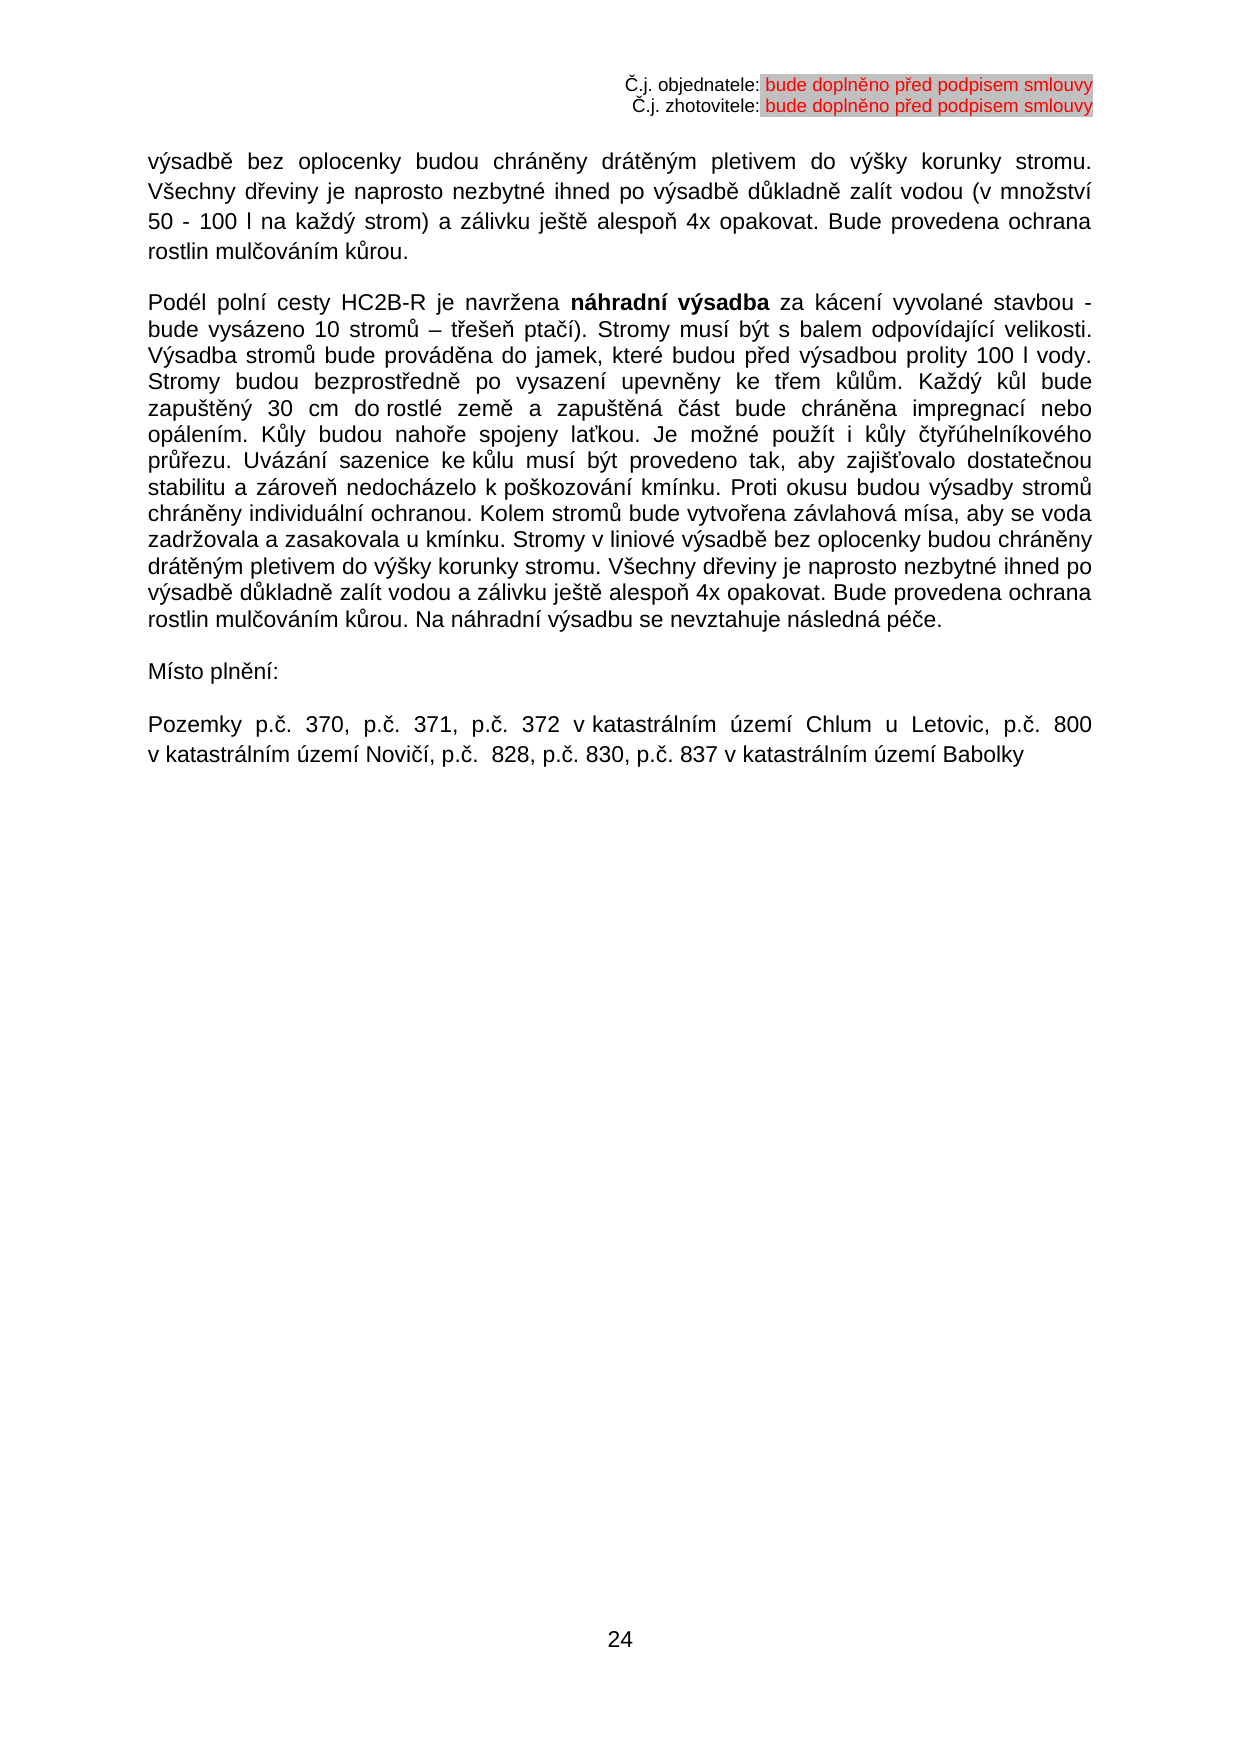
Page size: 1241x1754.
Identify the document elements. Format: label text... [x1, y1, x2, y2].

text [148, 148, 1093, 264]
text Pozemky p.č. 370, p.č. 371, p.č. 372 v katastrálním území Chlum u Letovic, p.č. 800 v katastrálním území Novičí, p.č. 828, p.č. 830, p.č. 837 v katastrálním území Babolky [148, 711, 1093, 767]
text Podél polní cesty HC2B-R je navržena náhradní výsadba za kácení vyvolané stavbou - bude vysázeno 10 stromů – třešeň ptačí). Stromy musí být s balem odpovídající velikosti. Výsadba stromů bude prováděna do jamek, které budou před výsadbou prolity 100 l vody. Stromy budou bezprostředně po vysazení upevněny ke třem kůlům. Každý kůl bude zapuštěný 30 cm do rostlé země a zapuštěná část bude chráněna impregnací nebo opálením. Kůly budou nahoře spojeny laťkou. Je možné použít i kůly čtyřúhelníkového průřezu. Uvázání sazenice ke kůlu musí být provedeno tak, aby zajišťovalo dostatečnou stabilitu a zároveň nedocházelo k poškozování kmínku. Proti okusu budou výsadby stromů chráněny individuální ochranou. Kolem stromů bude vytvořena závlahová mísa, aby se voda zadržovala a zasakovala u kmínku. Stromy v liniové výsadbě bez oplocenky budou chráněny drátěným pletivem do výšky korunky stromu. Všechny dřeviny je naprosto nezbytné ihned po výsadbě důkladně zalít vodou a zálivku ještě alespoň 4x opakovat. Bude provedena ochrana rostlin mulčováním kůrou. Na náhradní výsadbu se nevztahuje následná péče. [148, 289, 1093, 632]
text Místo plnění: [148, 658, 1093, 684]
